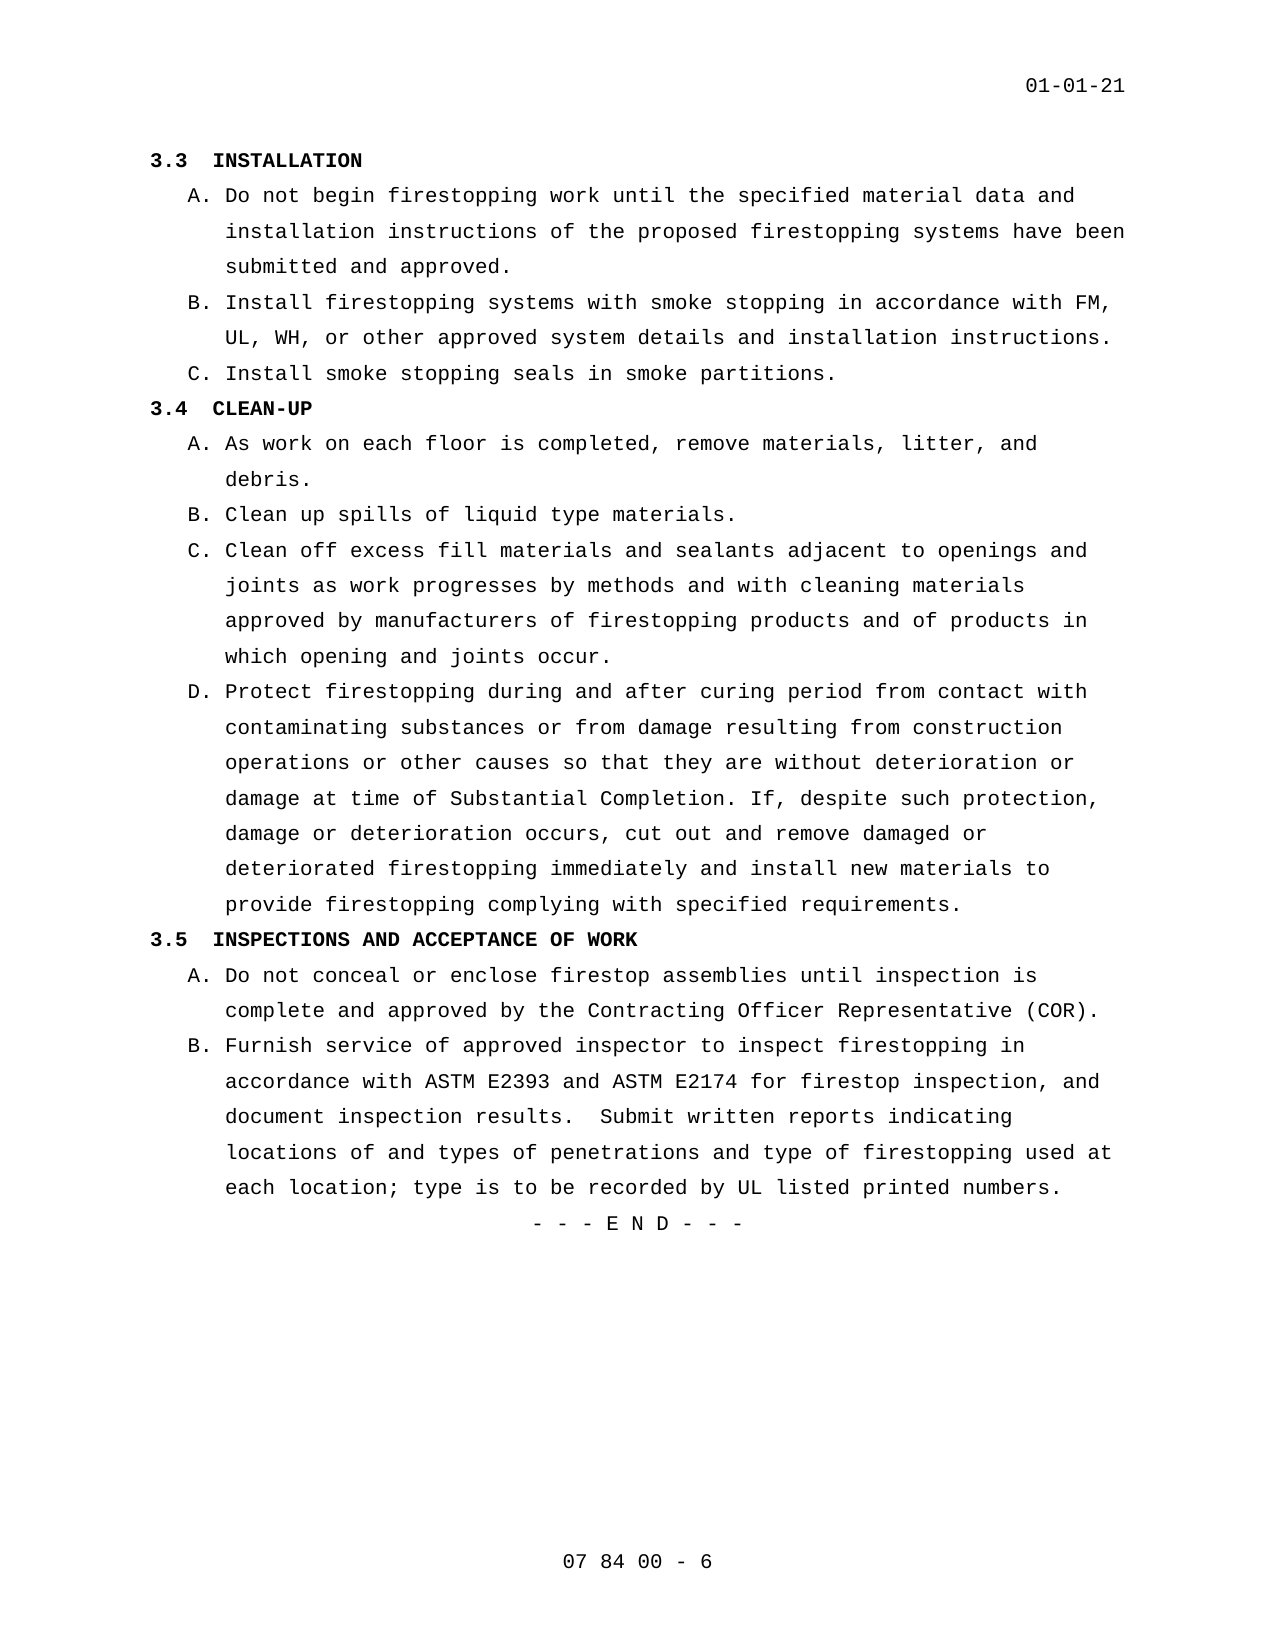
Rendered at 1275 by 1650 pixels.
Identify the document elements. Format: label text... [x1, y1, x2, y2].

text Furnish service of approved inspector to inspect firestopping in accordance with ASTM E2393 and ASTM E2174 for firestop inspection, and document inspection results. Submit written reports indicating locations of and types of penetrations and type of firestopping used at each location; type is to be recorded by UL listed printed numbers. [187, 1035, 1125, 1201]
text As work on each floor is completed, remove materials, litter, and debris. [187, 433, 1125, 492]
text CLEAN-UP [150, 398, 1125, 422]
text Do not conceal or enclose firestop assemblies until inspection is complete and approved by the Contracting Officer Representative (COR). [187, 964, 1125, 1024]
text Install firestopping systems with smoke stopping in accordance with FM, UL, WH, or other approved system details and installation instructions. [187, 292, 1125, 351]
text Protect firestopping during and after curing period from contact with contaminating substances or from damage resulting from construction operations or other causes so that they are without deterioration or damage at time of Substantial Completion. If, despite such protection, damage or deterioration occurs, cut out and remove damaged or deteriorated firestopping immediately and install new materials to provide firestopping complying with specified requirements. [187, 681, 1125, 917]
text INSPECTIONS AND ACCEPTANCE OF WORK [150, 929, 1125, 953]
text Do not begin firestopping work until the specified material data and installation instructions of the proposed firestopping systems have been submitted and approved. [187, 185, 1125, 280]
text Clean off excess fill materials and sealants adjacent to openings and joints as work progresses by methods and with cleaning materials approved by manufacturers of firestopping products and of products in which opening and joints occur. [187, 539, 1125, 669]
text Clean up spills of liquid type materials. [187, 504, 1125, 528]
text - - - E N D - - - [150, 1212, 1125, 1236]
text INSTALLATION [150, 150, 1125, 174]
text Install smoke stopping seals in smoke partitions. [187, 362, 1125, 386]
